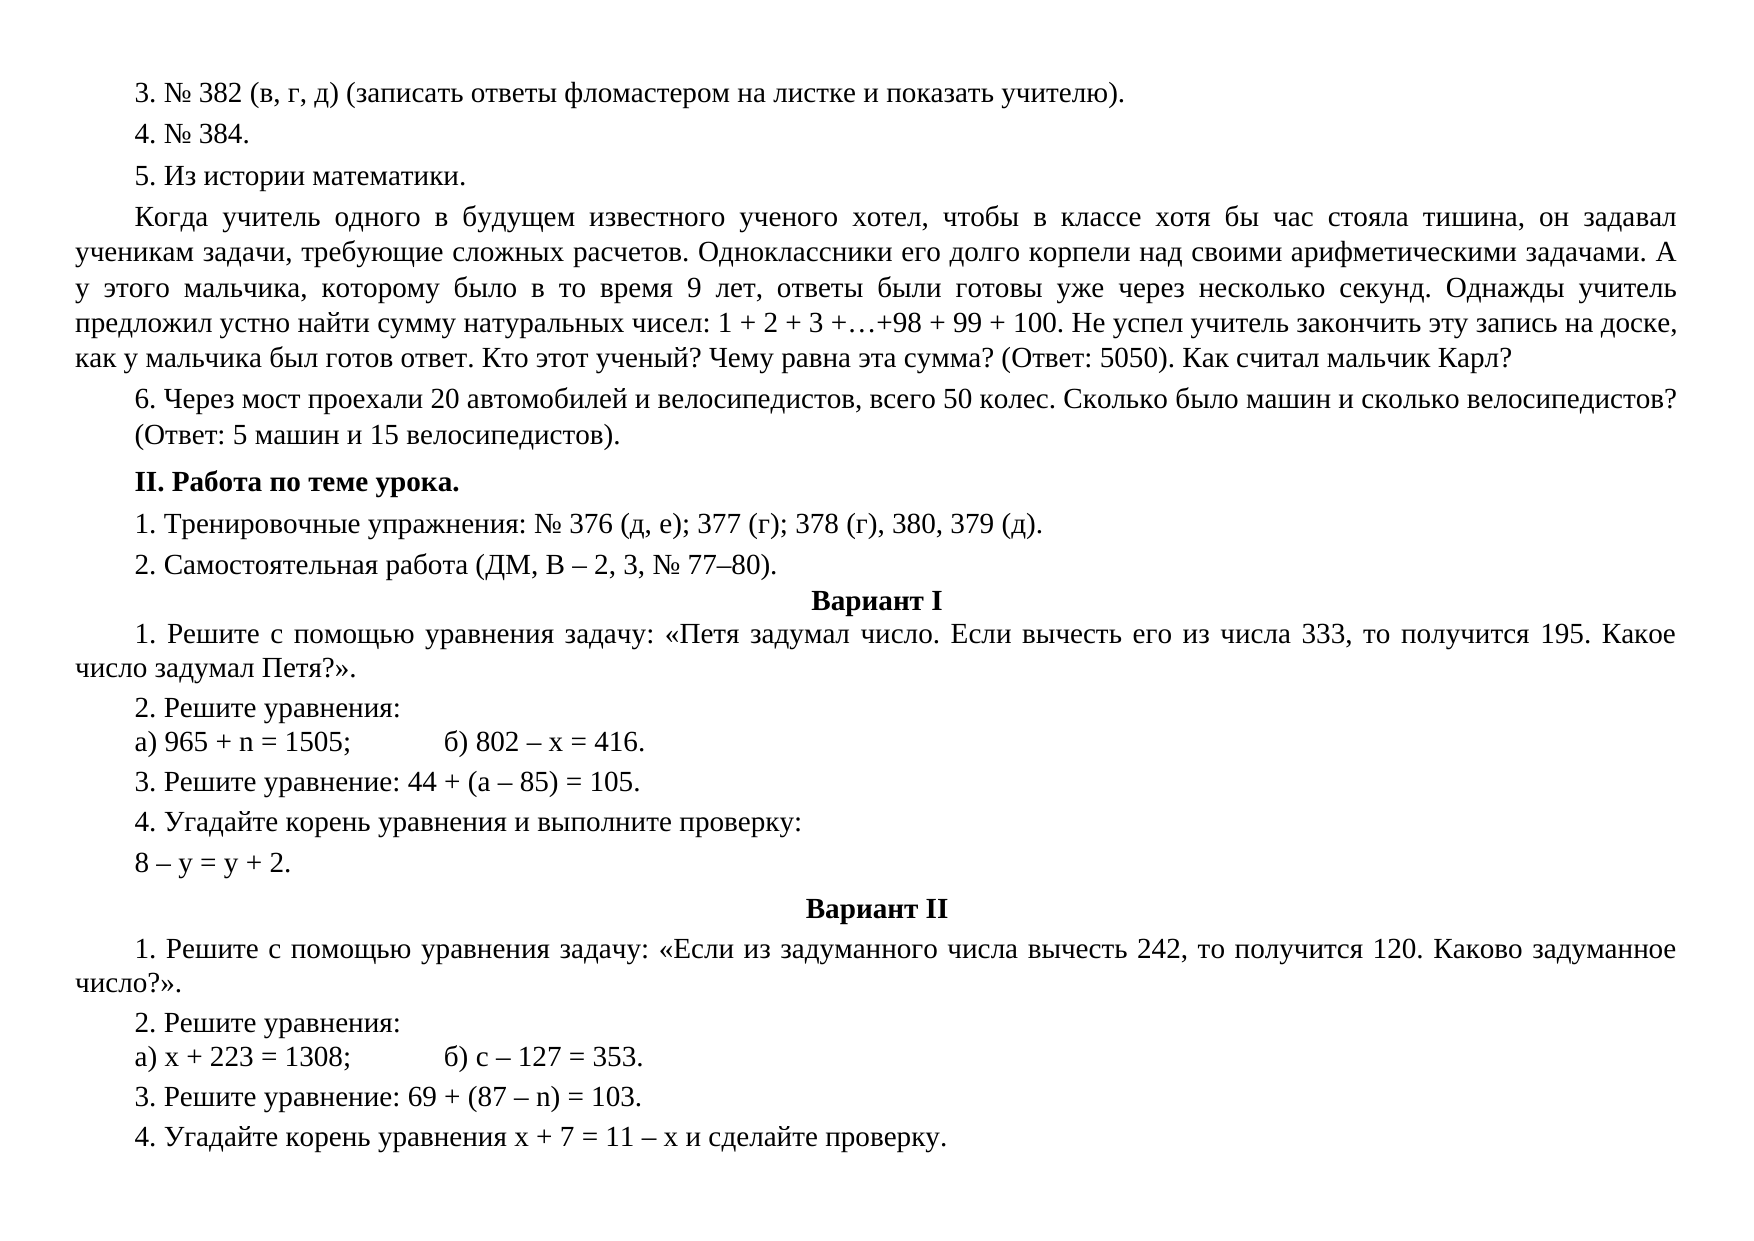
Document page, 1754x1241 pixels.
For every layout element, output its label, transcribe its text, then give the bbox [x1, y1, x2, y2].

text II. Работа по теме урока. [75, 464, 1679, 498]
text 1. Тренировочные упражнения: № 376 (д, е); 377 (г); 378 (г), 380, 379 (д). [75, 506, 1679, 539]
text 6. Через мост проехали 20 автомобилей и велосипедистов, всего 50 колес. Сколько было машин и сколько велосипедистов? [75, 382, 1679, 415]
text 3. Решите уравнение: 44 + (а – 85) = 105. [75, 764, 1679, 798]
text Вариант I [75, 583, 1679, 616]
text 2. Самостоятельная работа (ДМ, В – 2, 3, № 77–80). [75, 547, 1679, 581]
text а) 965 + n = 1505; б) 802 – х = 416. [75, 724, 1679, 758]
text 1. Решите с помощью уравнения задачу: «Если из задуманного числа вычесть 242, то получится 120. Каково задуманное число?». [75, 931, 1679, 998]
text (Ответ: 5 машин и 15 велосипедистов). [75, 417, 1679, 450]
text 8 – у = у + 2. [75, 845, 1679, 878]
text 2. Решите уравнения: [75, 691, 1679, 724]
text Когда учитель одного в будущем известного ученого хотел, чтобы в классе хотя бы час стояла тишина, он задавал ученикам задачи, требующие сложных расчетов. Одноклассники его долго корпели над своими арифметическими задачами. А у этого мальчика, которому было в то время 9 лет, ответы были готовы уже через несколько секунд. Однажды учитель предложил устно найти сумму натуральных чисел: 1 + 2 + 3 +…+98 + 99 + 100. Не успел учитель закончить эту запись на доске, как у мальчика был готов ответ. Кто этот ученый? Чему равна эта сумма? (Ответ: 5050). Как считал мальчик Карл? [75, 199, 1679, 374]
text а) х + 223 = 1308; б) с – 127 = 353. [75, 1039, 1679, 1072]
text 5. Из истории математики. [75, 158, 1679, 191]
text 4. Угадайте корень уравнения и выполните проверку: [75, 804, 1679, 838]
text 4. Угадайте корень уравнения х + 7 = 11 – х и сделайте проверку. [75, 1119, 1679, 1153]
text 2. Решите уравнения: [75, 1005, 1679, 1039]
text 3. Решите уравнение: 69 + (87 – n) = 103. [75, 1079, 1679, 1113]
text Вариант II [75, 891, 1679, 924]
text 1. Решите с помощью уравнения задачу: «Петя задумал число. Если вычесть его из числа 333, то получится 195. Какое число задумал Петя?». [75, 617, 1679, 684]
text 4. № 384. [75, 116, 1679, 150]
text 3. № 382 (в, г, д) (записать ответы фломастером на листке и показать учителю). [75, 75, 1679, 108]
